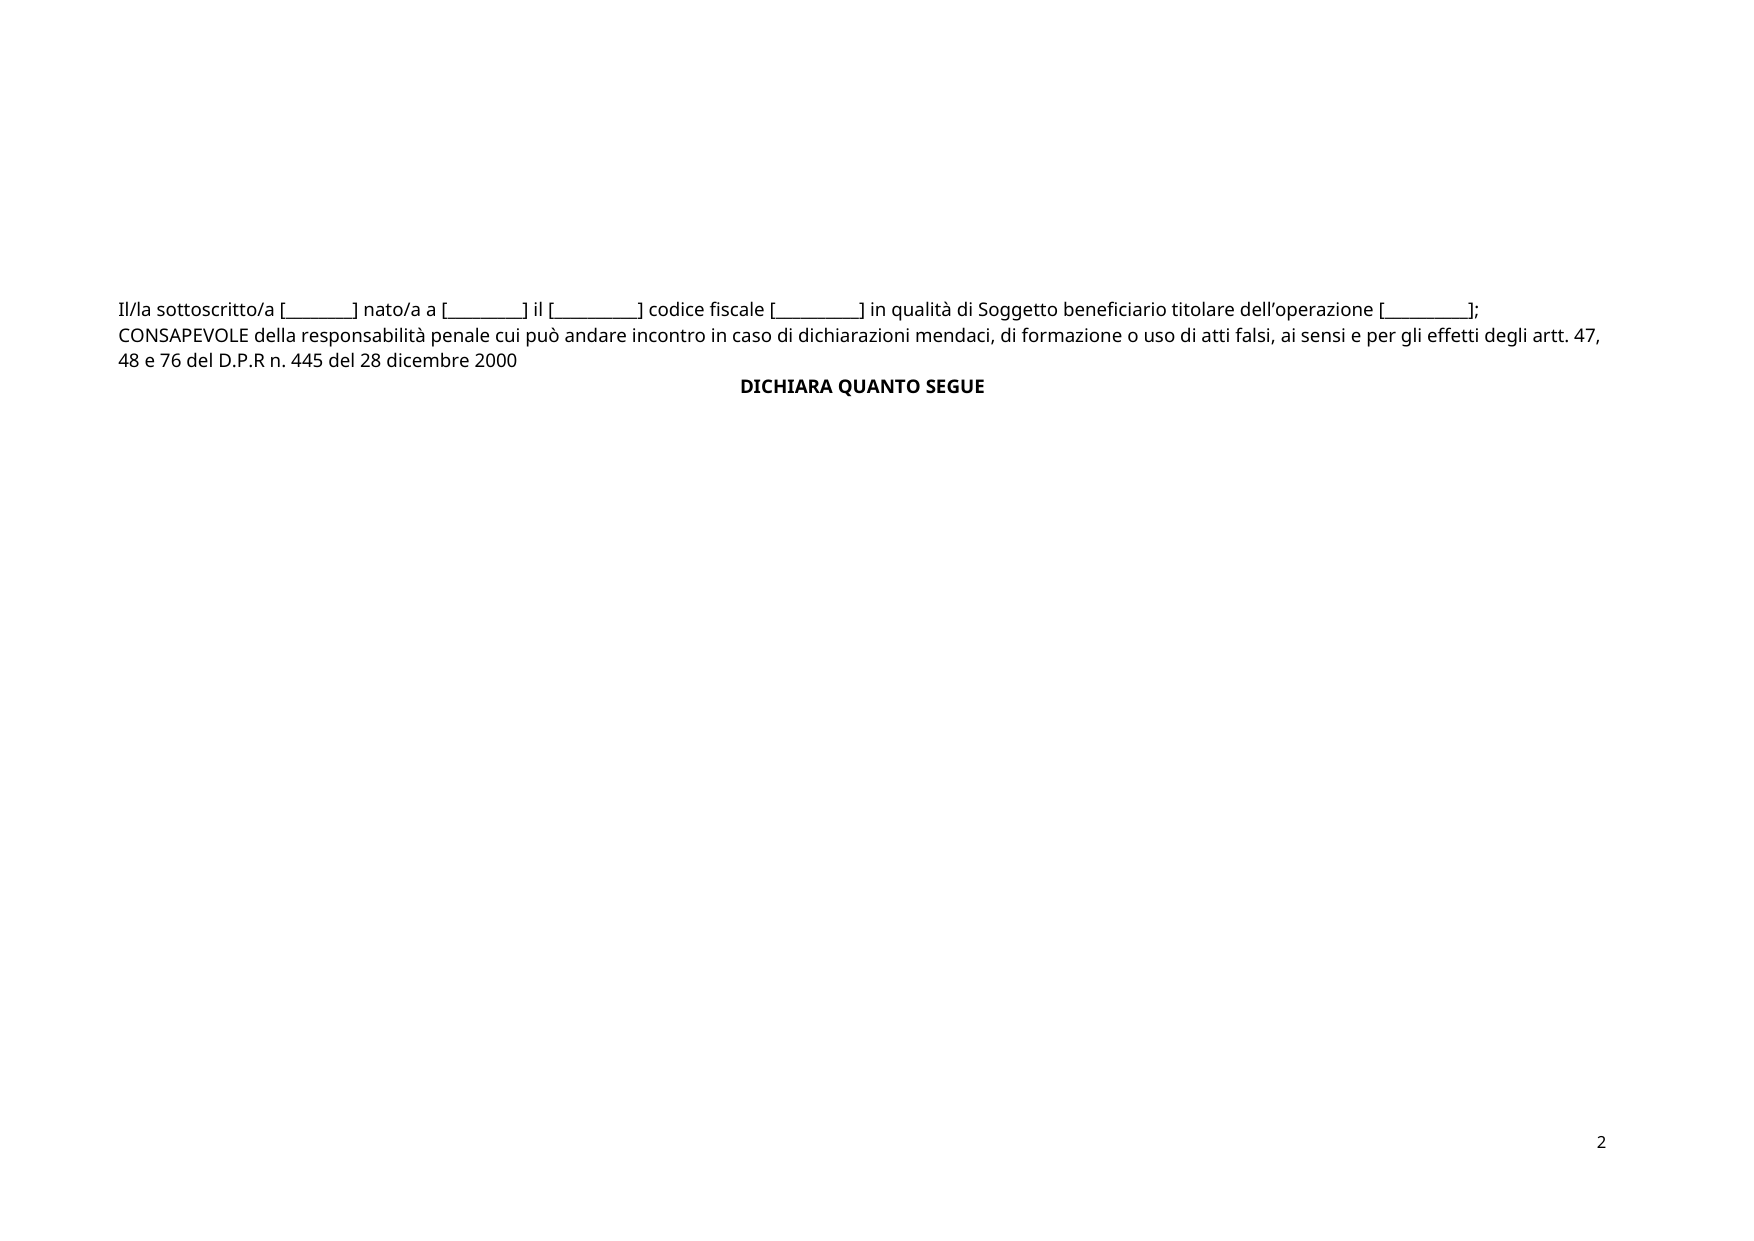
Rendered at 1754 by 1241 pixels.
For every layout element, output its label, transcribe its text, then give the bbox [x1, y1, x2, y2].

text CONSAPEVOLE della responsabilità penale cui può andare incontro in caso di dichiarazioni mendaci, di formazione o uso di atti falsi, ai sensi e per gli effetti degli artt. 47, 48 e 76 del D.P.R n. 445 del 28 dicembre 2000 [118, 322, 1606, 373]
text DICHIARA QUANTO SEGUE [118, 373, 1606, 399]
text Il/la sottoscritto/a [________] nato/a a [_________] il [__________] codice fiscale [__________] in qualità di Soggetto beneficiario titolare dell’operazione [__________]; [118, 297, 1606, 322]
